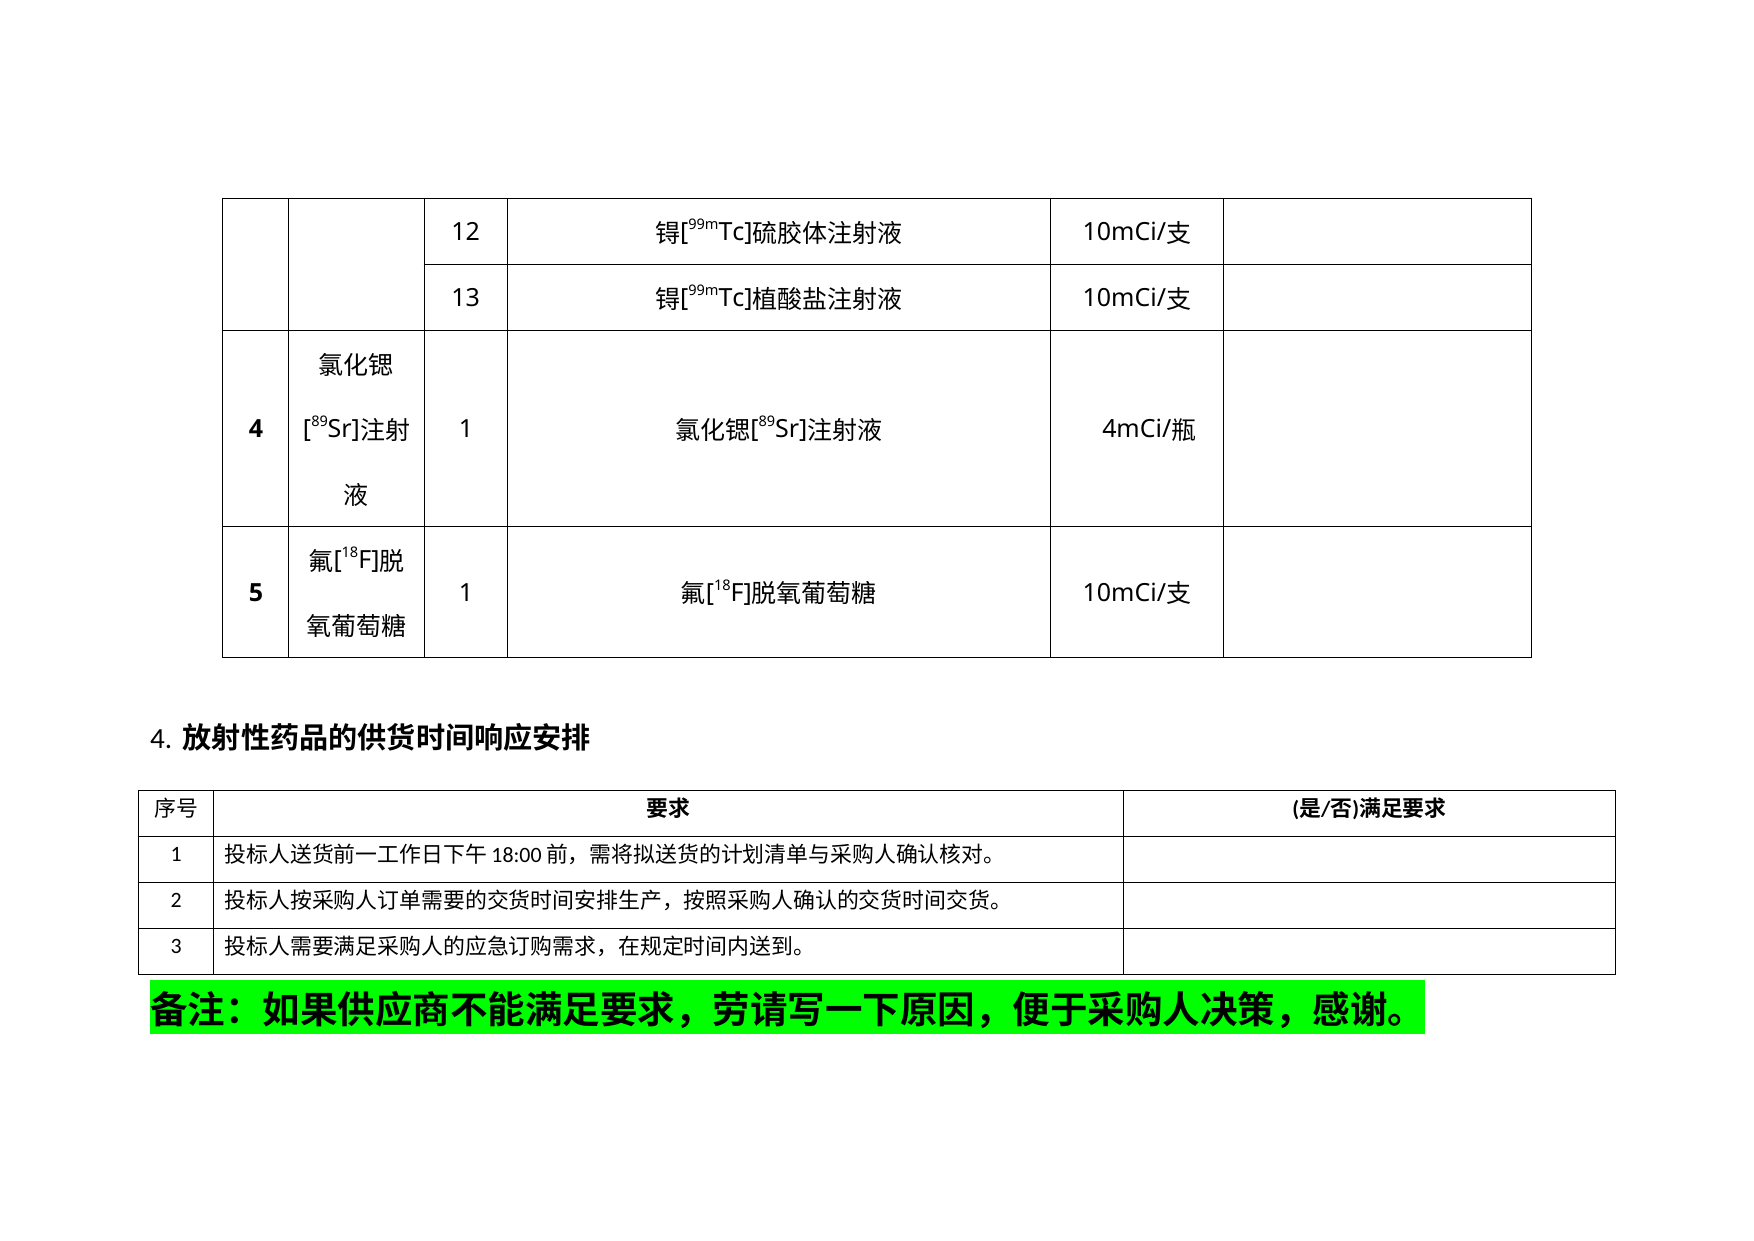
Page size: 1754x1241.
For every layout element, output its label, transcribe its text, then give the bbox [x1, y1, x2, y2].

table_cell 氟[18F]脱氧葡萄糖 [508, 527, 1050, 657]
table_cell [1124, 929, 1615, 974]
table_cell [1224, 199, 1531, 264]
table_cell 10mCi/支 [1051, 199, 1223, 264]
table_cell 2 [139, 883, 213, 928]
table_cell 12 [425, 199, 507, 264]
table_cell 10mCi/支 [1051, 265, 1223, 330]
table_cell 10mCi/支 [1051, 527, 1223, 657]
table_cell [1124, 837, 1615, 882]
table_header 要求 [214, 791, 1123, 836]
table_header (是/否)满足要求 [1124, 791, 1615, 836]
table_cell 锝[99mTc]植酸盐注射液 [508, 265, 1050, 330]
table_cell 投标人送货前一工作日下午18:00前，需将拟送货的计划清单与采购人确认核对。 [214, 837, 1123, 882]
table_cell 3 [139, 929, 213, 974]
table_cell 4mCi/瓶 [1051, 331, 1223, 526]
table_cell 13 [425, 265, 507, 330]
list 备注：如果供应商不能满足要求，劳请写一下原因，便于采购人决策，感谢。 [150, 975, 1604, 1040]
table_cell 氯化锶[89Sr]注射液 [508, 331, 1050, 526]
table_cell [1224, 527, 1531, 657]
table_cell 1 [425, 527, 507, 657]
table_cell [1224, 265, 1531, 330]
table_cell 5 [223, 527, 288, 657]
table_header 序号 [139, 791, 213, 836]
table_cell 4 [223, 331, 288, 526]
table_cell [1124, 883, 1615, 928]
table_cell 锝[99mTc]硫胶体注射液 [508, 199, 1050, 264]
table_cell 1 [139, 837, 213, 882]
table_cell 氟[18F]脱氧葡萄糖 [289, 527, 424, 657]
table_cell 氯化锶[89Sr]注射液 [289, 331, 424, 526]
table_cell 1 [425, 331, 507, 526]
list 放射性药品的供货时间响应安排 [150, 704, 1604, 769]
table_cell 投标人按采购人订单需要的交货时间安排生产，按照采购人确认的交货时间交货。 [214, 883, 1123, 928]
table_cell [1224, 331, 1531, 526]
table_cell 投标人需要满足采购人的应急订购需求，在规定时间内送到。 [214, 929, 1123, 974]
